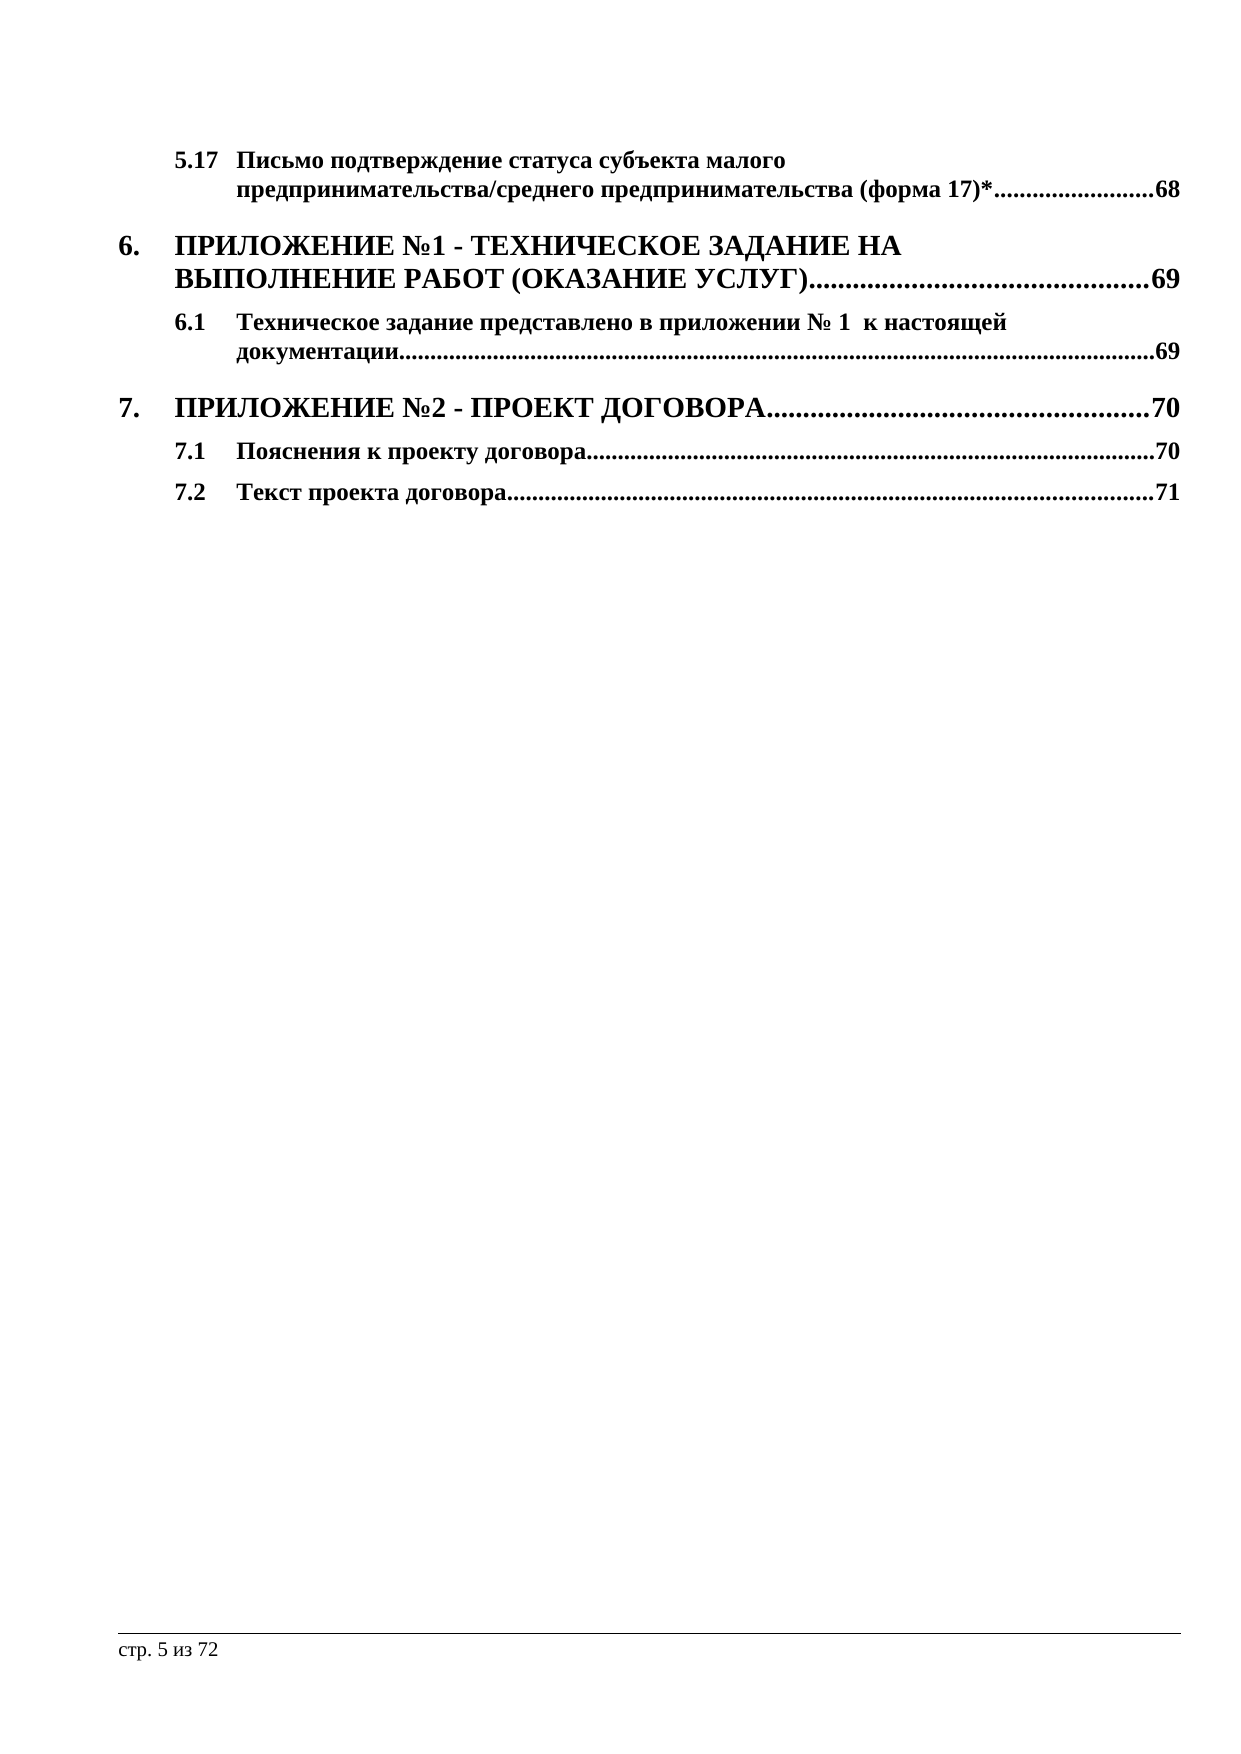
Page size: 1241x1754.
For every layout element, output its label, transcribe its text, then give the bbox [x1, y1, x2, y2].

text 7.1 Пояснения к проекту договора 70 [174, 436, 1063, 464]
text 7.2 Текст проекта договора 71 [174, 477, 1063, 506]
text 7. Приложение №2 - Проект Договора 70 [118, 390, 1063, 423]
text 6. Приложение №1 - Техническое задание на выполнение работ (оказание услуг) 69 [118, 228, 1063, 295]
text 5.17 Письмо подтверждение статуса субъекта малого предпринимательства/среднего предпринимательства (форма 17)* 68 [174, 145, 1063, 203]
text 6.1 Техническое задание представлено в приложении № 1 к настоящей документации 69 [174, 307, 1063, 365]
